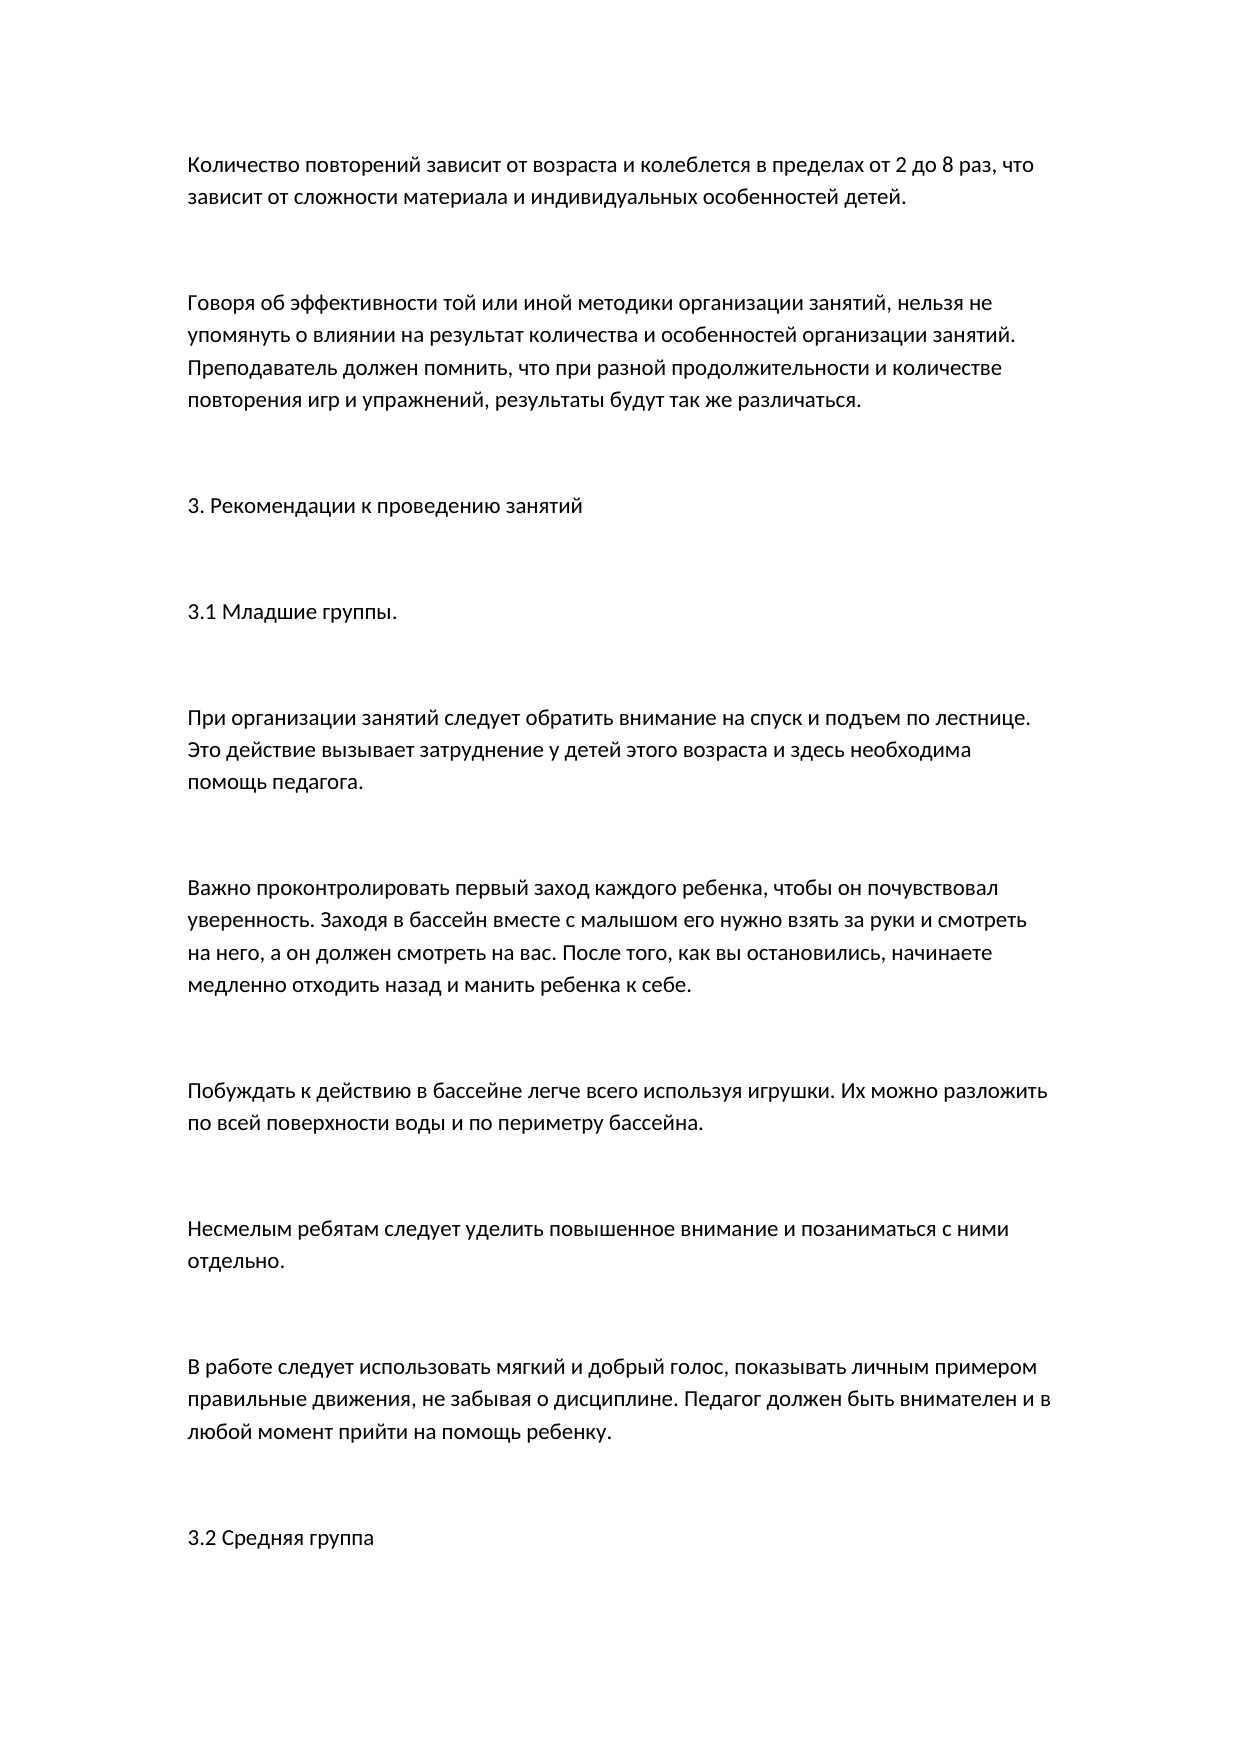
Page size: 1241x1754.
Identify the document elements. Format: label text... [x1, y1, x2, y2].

text 3.2 Средняя группа [187, 1523, 1053, 1551]
text Несмелым ребятам следует уделить повышенное внимание и позаниматься с ними отдельно. [187, 1214, 1053, 1274]
text При организации занятий следует обратить внимание на спуск и подъем по лестнице. Это действие вызывает затруднение у детей этого возраста и здесь необходима помощь педагога. [187, 703, 1053, 795]
text 3. Рекомендации к проведению занятий [187, 491, 1053, 519]
text Побуждать к действию в бассейне легче всего используя игрушки. Их можно разложить по всей поверхности воды и по периметру бассейна. [187, 1076, 1053, 1136]
text Важно проконтролировать первый заход каждого ребенка, чтобы он почувствовал уверенность. Заходя в бассейн вместе с малышом его нужно взять за руки и смотреть на него, а он должен смотреть на вас. После того, как вы остановились, начинаете медленно отходить назад и манить ребенка к себе. [187, 873, 1053, 998]
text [187, 150, 1053, 210]
text 3.1 Младшие группы. [187, 597, 1053, 625]
text Говоря об эффективности той или иной методики организации занятий, нельзя не упомянуть о влиянии на результат количества и особенностей организации занятий. Преподаватель должен помнить, что при разной продолжительности и количестве повторения игр и упражнений, результаты будут так же различаться. [187, 288, 1053, 413]
text В работе следует использовать мягкий и добрый голос, показывать личным примером правильные движения, не забывая о дисциплине. Педагог должен быть внимателен и в любой момент прийти на помощь ребенку. [187, 1352, 1053, 1445]
